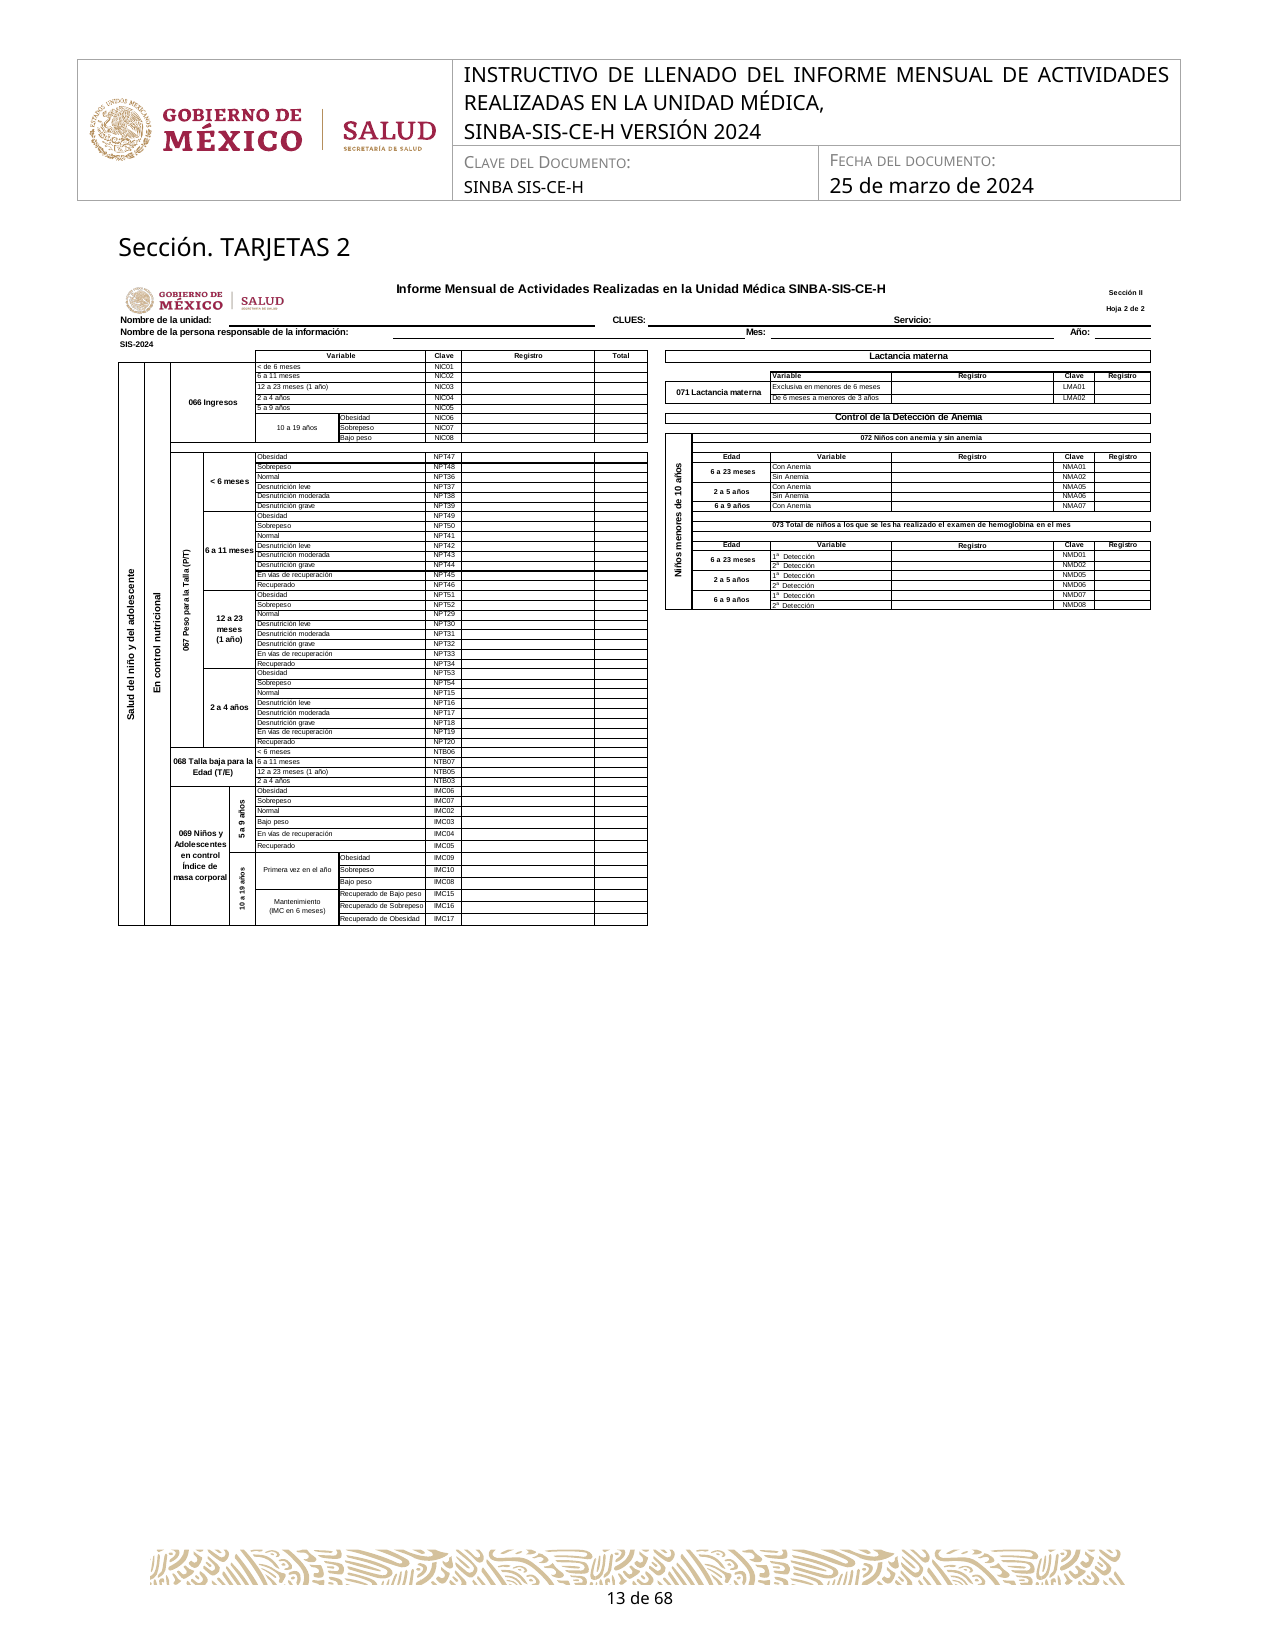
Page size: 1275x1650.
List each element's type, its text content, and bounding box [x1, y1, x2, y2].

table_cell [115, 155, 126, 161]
table_cell DE CONSULTA EXTERNA [90, 104, 144, 153]
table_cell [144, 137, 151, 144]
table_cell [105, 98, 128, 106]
subtitle Sección. TARJETAS 2 [118, 230, 1157, 264]
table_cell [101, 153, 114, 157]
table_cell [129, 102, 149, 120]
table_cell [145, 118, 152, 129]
